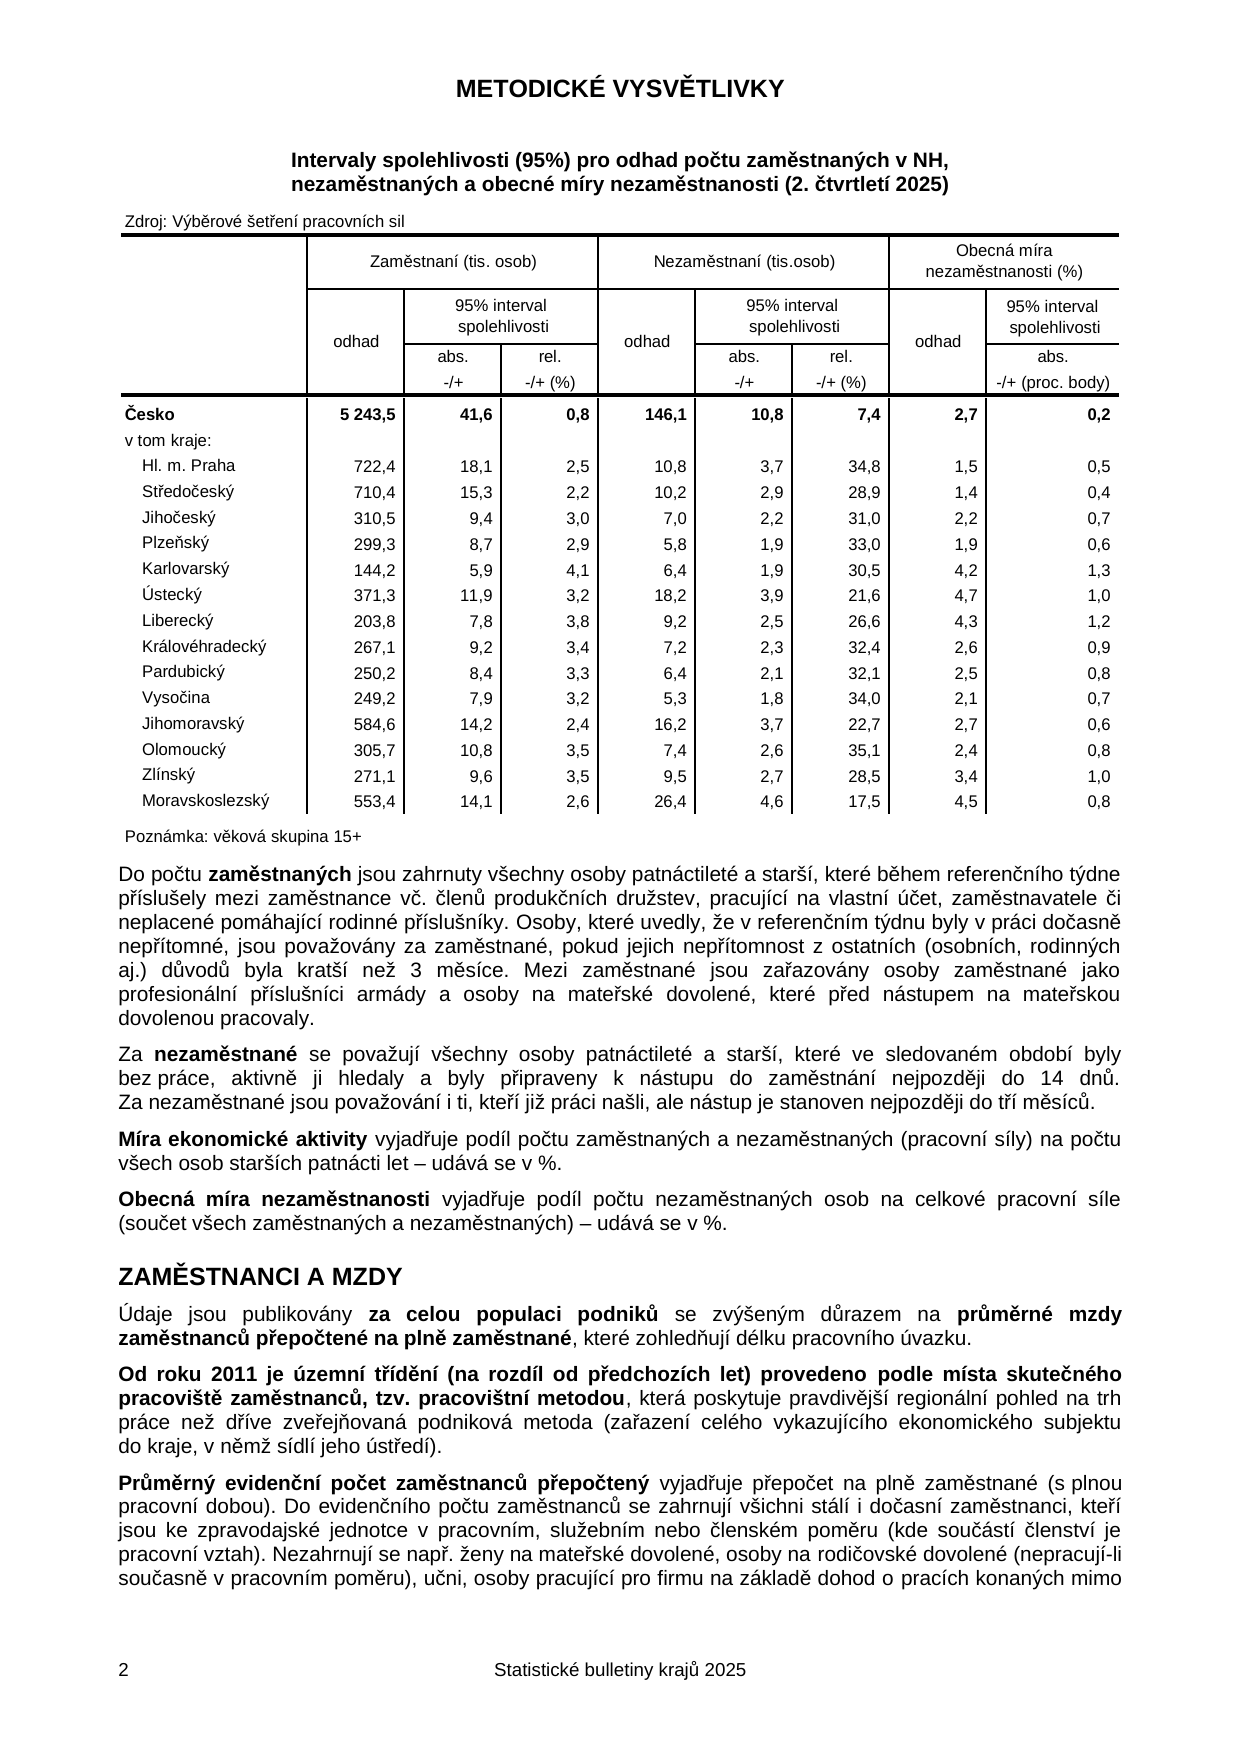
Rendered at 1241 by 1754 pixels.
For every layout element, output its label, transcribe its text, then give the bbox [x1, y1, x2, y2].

text Intervaly spolehlivosti (95%) pro odhad počtu zaměstnaných v NH, nezaměstnaných a obecné míry nezaměstnanosti (2. čtvrtletí 2025) [118, 148, 1122, 196]
text Míra ekonomické aktivity vyjadřuje podíl počtu zaměstnaných a nezaměstnaných (pracovní síly) na počtu všech osob starších patnácti let – udává se v %. [118, 1127, 1122, 1174]
text Do počtu zaměstnaných jsou zahrnuty všechny osoby patnáctileté a starší, které během referenčního týdne příslušely mezi zaměstnance vč. členů produkčních družstev, pracující na vlastní účet, zaměstnavatele či neplacené pomáhající rodinné příslušníky. Osoby, které uvedly, že v referenčním týdnu byly v práci dočasně nepřítomné, jsou považovány za zaměstnané, pokud jejich nepřítomnost z ostatních (osobních, rodinných aj.) důvodů byla kratší než 3 měsíce. Mezi zaměstnané jsou zařazovány osoby zaměstnané jako profesionální příslušníci armády a osoby na mateřské dovolené, které před nástupem na mateřskou dovolenou pracovaly. [118, 862, 1122, 1030]
text Za nezaměstnané se považují všechny osoby patnáctileté a starší, které ve sledovaném období byly bez práce, aktivně ji hledaly a byly připraveny k nástupu do zaměstnání nejpozději do 14 dnů. Za nezaměstnané jsou považování i ti, kteří již práci našli, ale nástup je stanoven nejpozději do tří měsíců. [118, 1042, 1122, 1114]
subtitle ZAMĚSTNANCI A MZDY [118, 1263, 1122, 1291]
text Obecná míra nezaměstnanosti vyjadřuje podíl počtu nezaměstnaných osob na celkové pracovní síle (součet všech zaměstnaných a nezaměstnaných) – udává se v %. [118, 1187, 1122, 1235]
text Údaje jsou publikovány za celou populaci podniků se zvýšeným důrazem na průměrné mzdy zaměstnanců přepočtené na plně zaměstnané, které zohledňují délku pracovního úvazku. [118, 1303, 1122, 1349]
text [118, 1470, 1122, 1590]
text Od roku 2011 je územní třídění (na rozdíl od předchozích let) provedeno podle místa skutečného pracoviště zaměstnanců, tzv. pracovištní metodou, která poskytuje pravdivější regionální pohled na trh práce než dříve zveřejňovaná podniková metoda (zařazení celého vykazujícího ekonomického subjektu do kraje, v němž sídlí jeho ústředí). [118, 1362, 1122, 1458]
